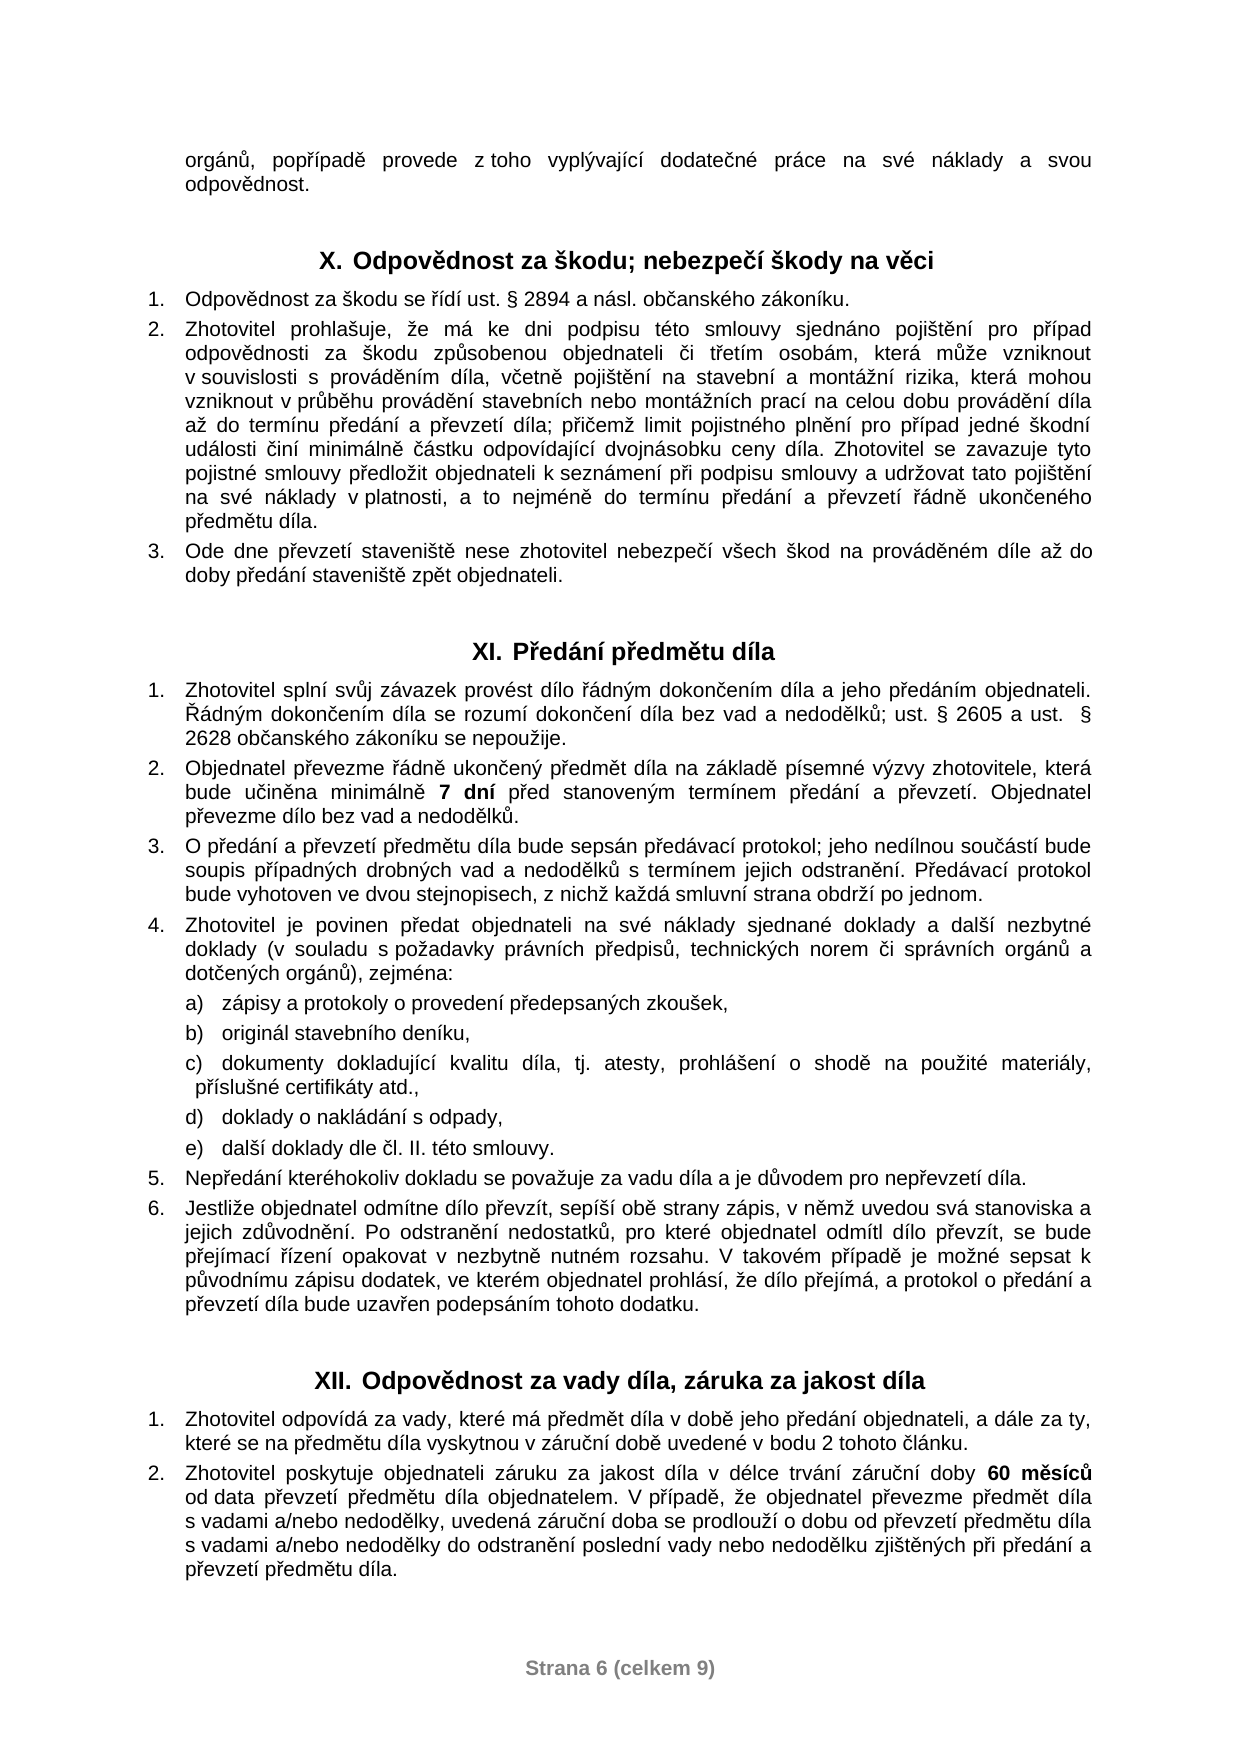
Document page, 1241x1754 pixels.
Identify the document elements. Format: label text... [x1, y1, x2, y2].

list Zhotovitel splní svůj závazek provést dílo řádným dokončením díla a jeho předáním objednateli. Řádným dokončením díla se rozumí dokončení díla bez vad a nedodělků; ust. § 2605 a ust. § 2628 občanského zákoníku se nepoužije. [148, 678, 1092, 750]
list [148, 148, 1092, 196]
list doklady o nakládání s odpady, [185, 1105, 1092, 1129]
list originál stavebního deníku, [185, 1021, 1092, 1045]
list Zhotovitel prohlašuje, že má ke dni podpisu této smlouvy sjednáno pojištění pro případ odpovědnosti za škodu způsobenou objednateli či třetím osobám, která může vzniknout v souvislosti s prováděním díla, včetně pojištění na stavební a montážní rizika, která mohou vzniknout v průběhu provádění stavebních nebo montážních prací na celou dobu provádění díla až do termínu předání a převzetí díla; přičemž limit pojistného plnění pro případ jedné škodní události činí minimálně částku odpovídající dvojnásobku ceny díla. Zhotovitel se zavazuje tyto pojistné smlouvy předložit objednateli k seznámení při podpisu smlouvy a udržovat tato pojištění na své náklady v platnosti, a to nejméně do termínu předání a převzetí řádně ukončeného předmětu díla. [148, 317, 1092, 533]
list Odpovědnost za škodu; nebezpečí škody na věci [185, 246, 1092, 274]
list Odpovědnost za vady díla, záruka za jakost díla [185, 1366, 1092, 1394]
list Zhotovitel je povinen předat objednateli na své náklady sjednané doklady a další nezbytné doklady (v souladu s požadavky právních předpisů, technických norem či správních orgánů a dotčených orgánů), zejména: [148, 912, 1092, 984]
list Jestliže objednatel odmítne dílo převzít, sepíší obě strany zápis, v němž uvedou svá stanoviska a jejich zdůvodnění. Po odstranění nedostatků, pro které objednatel odmítl dílo převzít, se bude přejímací řízení opakovat v nezbytně nutném rozsahu. V takovém případě je možné sepsat k původnímu zápisu dodatek, ve kterém objednatel prohlásí, že dílo přejímá, a protokol o předání a převzetí díla bude uzavřen podepsáním tohoto dodatku. [148, 1196, 1092, 1316]
list další doklady dle čl. II. této smlouvy. [185, 1135, 1092, 1159]
list Objednatel převezme řádně ukončený předmět díla na základě písemné výzvy zhotovitele, která bude učiněna minimálně 7 dní před stanoveným termínem předání a převzetí. Objednatel převezme dílo bez vad a nedodělků. [148, 756, 1092, 828]
list zápisy a protokoly o provedení předepsaných zkoušek, [185, 991, 1092, 1014]
list Odpovědnost za škodu se řídí ust. § 2894 a násl. občanského zákoníku. [148, 287, 1092, 311]
list Ode dne převzetí staveniště nese zhotovitel nebezpečí všech škod na prováděném díle až do doby předání staveniště zpět objednateli. [148, 539, 1092, 587]
list Nepředání kteréhokoliv dokladu se považuje za vadu díla a je důvodem pro nepřevzetí díla. [148, 1166, 1092, 1189]
list dokumenty dokladující kvalitu díla, tj. atesty, prohlášení o shodě na použité materiály, příslušné certifikáty atd., [185, 1051, 1092, 1099]
list Zhotovitel poskytuje objednateli záruku za jakost díla v délce trvání záruční doby 60 měsíců od data převzetí předmětu díla objednatelem. V případě, že objednatel převezme předmět díla s vadami a/nebo nedodělky, uvedená záruční doba se prodlouží o dobu od převzetí předmětu díla s vadami a/nebo nedodělky do odstranění poslední vady nebo nedodělku zjištěných při předání a převzetí předmětu díla. [148, 1461, 1092, 1581]
list Předání předmětu díla [185, 637, 1092, 666]
list Zhotovitel odpovídá za vady, které má předmět díla v době jeho předání objednateli, a dále za ty, které se na předmětu díla vyskytnou v záruční době uvedené v bodu 2 tohoto článku. [148, 1407, 1092, 1455]
list O předání a převzetí předmětu díla bude sepsán předávací protokol; jeho nedílnou součástí bude soupis případných drobných vad a nedodělků s termínem jejich odstranění. Předávací protokol bude vyhotoven ve dvou stejnopisech, z nichž každá smluvní strana obdrží po jednom. [148, 834, 1092, 906]
